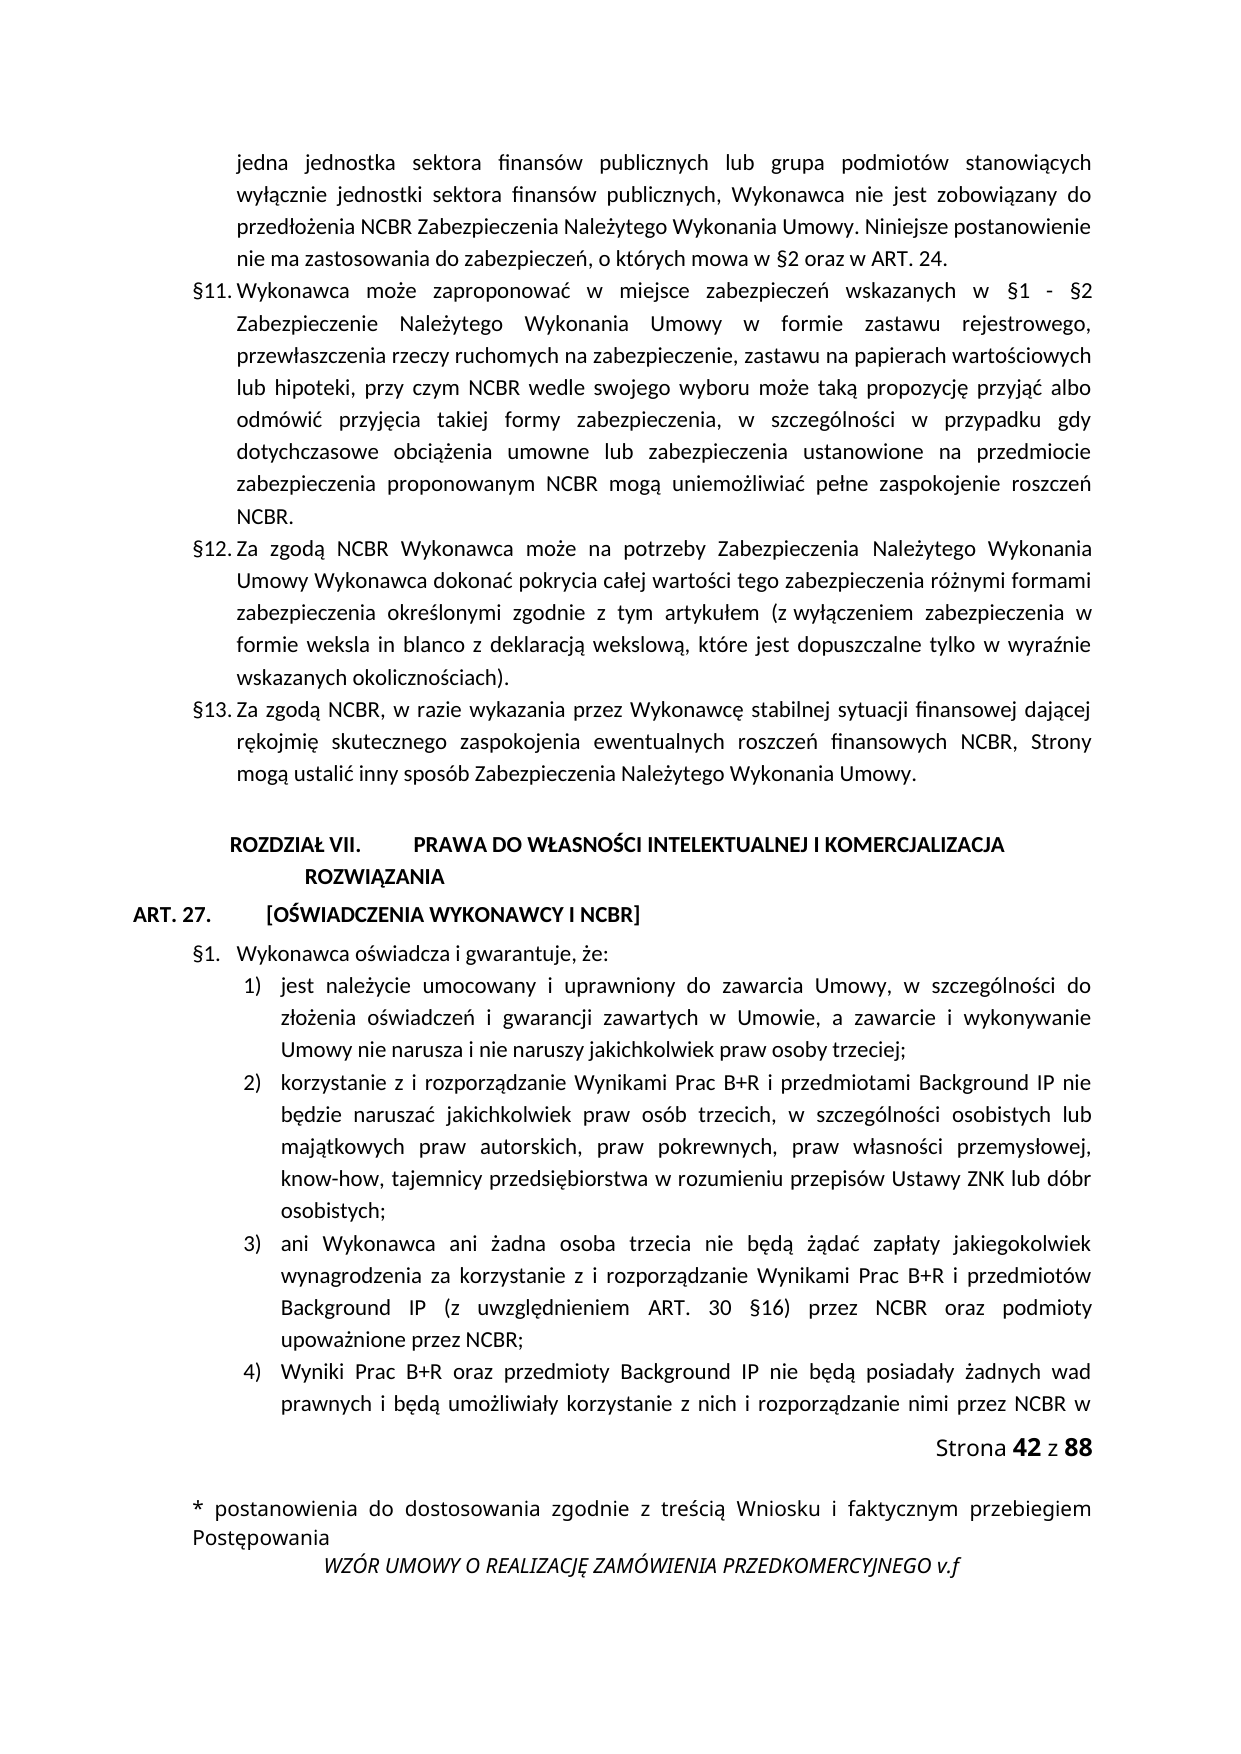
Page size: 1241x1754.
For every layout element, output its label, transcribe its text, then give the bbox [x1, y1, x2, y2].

list ani Wykonawca ani żadna osoba trzecia nie będą żądać zapłaty jakiegokolwiek wynagrodzenia za korzystanie z i rozporządzanie Wynikami Prac B+R i przedmiotów Background IP (z uwzględnieniem ART. 30 §16) przez NCBR oraz podmioty upoważnione przez NCBR; [243, 1229, 1093, 1353]
subtitle [OŚWIADCZENIA WYKONAWCY I NCBR] [133, 901, 1093, 928]
subtitle PRAWA DO WŁASNOŚCI INTELEKTUALNEJ I KOMERCJALIZACJA ROZWIĄZANIA [229, 830, 1093, 890]
list Za zgodą NCBR, w razie wykazania przez Wykonawcę stabilnej sytuacji finansowej dającej rękojmię skutecznego zaspokojenia ewentualnych roszczeń finansowych NCBR, Strony mogą ustalić inny sposób Zabezpieczenia Należytego Wykonania Umowy. [192, 695, 1093, 787]
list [243, 1357, 1093, 1418]
list Za zgodą NCBR Wykonawca może na potrzeby Zabezpieczenia Należytego Wykonania Umowy Wykonawca dokonać pokrycia całej wartości tego zabezpieczenia różnymi formami zabezpieczenia określonymi zgodnie z tym artykułem (z wyłączeniem zabezpieczenia w formie weksla in blanco z deklaracją wekslową, które jest dopuszczalne tylko w wyraźnie wskazanych okolicznościach). [192, 534, 1093, 691]
list Wykonawca oświadcza i gwarantuje, że: [192, 939, 1093, 967]
list Wykonawca może zaproponować w miejsce zabezpieczeń wskazanych w §1 - §2 Zabezpieczenie Należytego Wykonania Umowy w formie zastawu rejestrowego, przewłaszczenia rzeczy ruchomych na zabezpieczenie, zastawu na papierach wartościowych lub hipoteki, przy czym NCBR wedle swojego wyboru może taką propozycję przyjąć albo odmówić przyjęcia takiej formy zabezpieczenia, w szczególności w przypadku gdy dotychczasowe obciążenia umowne lub zabezpieczenia ustanowione na przedmiocie zabezpieczenia proponowanym NCBR mogą uniemożliwiać pełne zaspokojenie roszczeń NCBR. [192, 276, 1093, 530]
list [192, 148, 1093, 272]
list jest należycie umocowany i uprawniony do zawarcia Umowy, w szczególności do złożenia oświadczeń i gwarancji zawartych w Umowie, a zawarcie i wykonywanie Umowy nie narusza i nie naruszy jakichkolwiek praw osoby trzeciej; [243, 971, 1093, 1063]
list korzystanie z i rozporządzanie Wynikami Prac B+R i przedmiotami Background IP nie będzie naruszać jakichkolwiek praw osób trzecich, w szczególności osobistych lub majątkowych praw autorskich, praw pokrewnych, praw własności przemysłowej, know-how, tajemnicy przedsiębiorstwa w rozumieniu przepisów Ustawy ZNK lub dóbr osobistych; [243, 1068, 1093, 1224]
